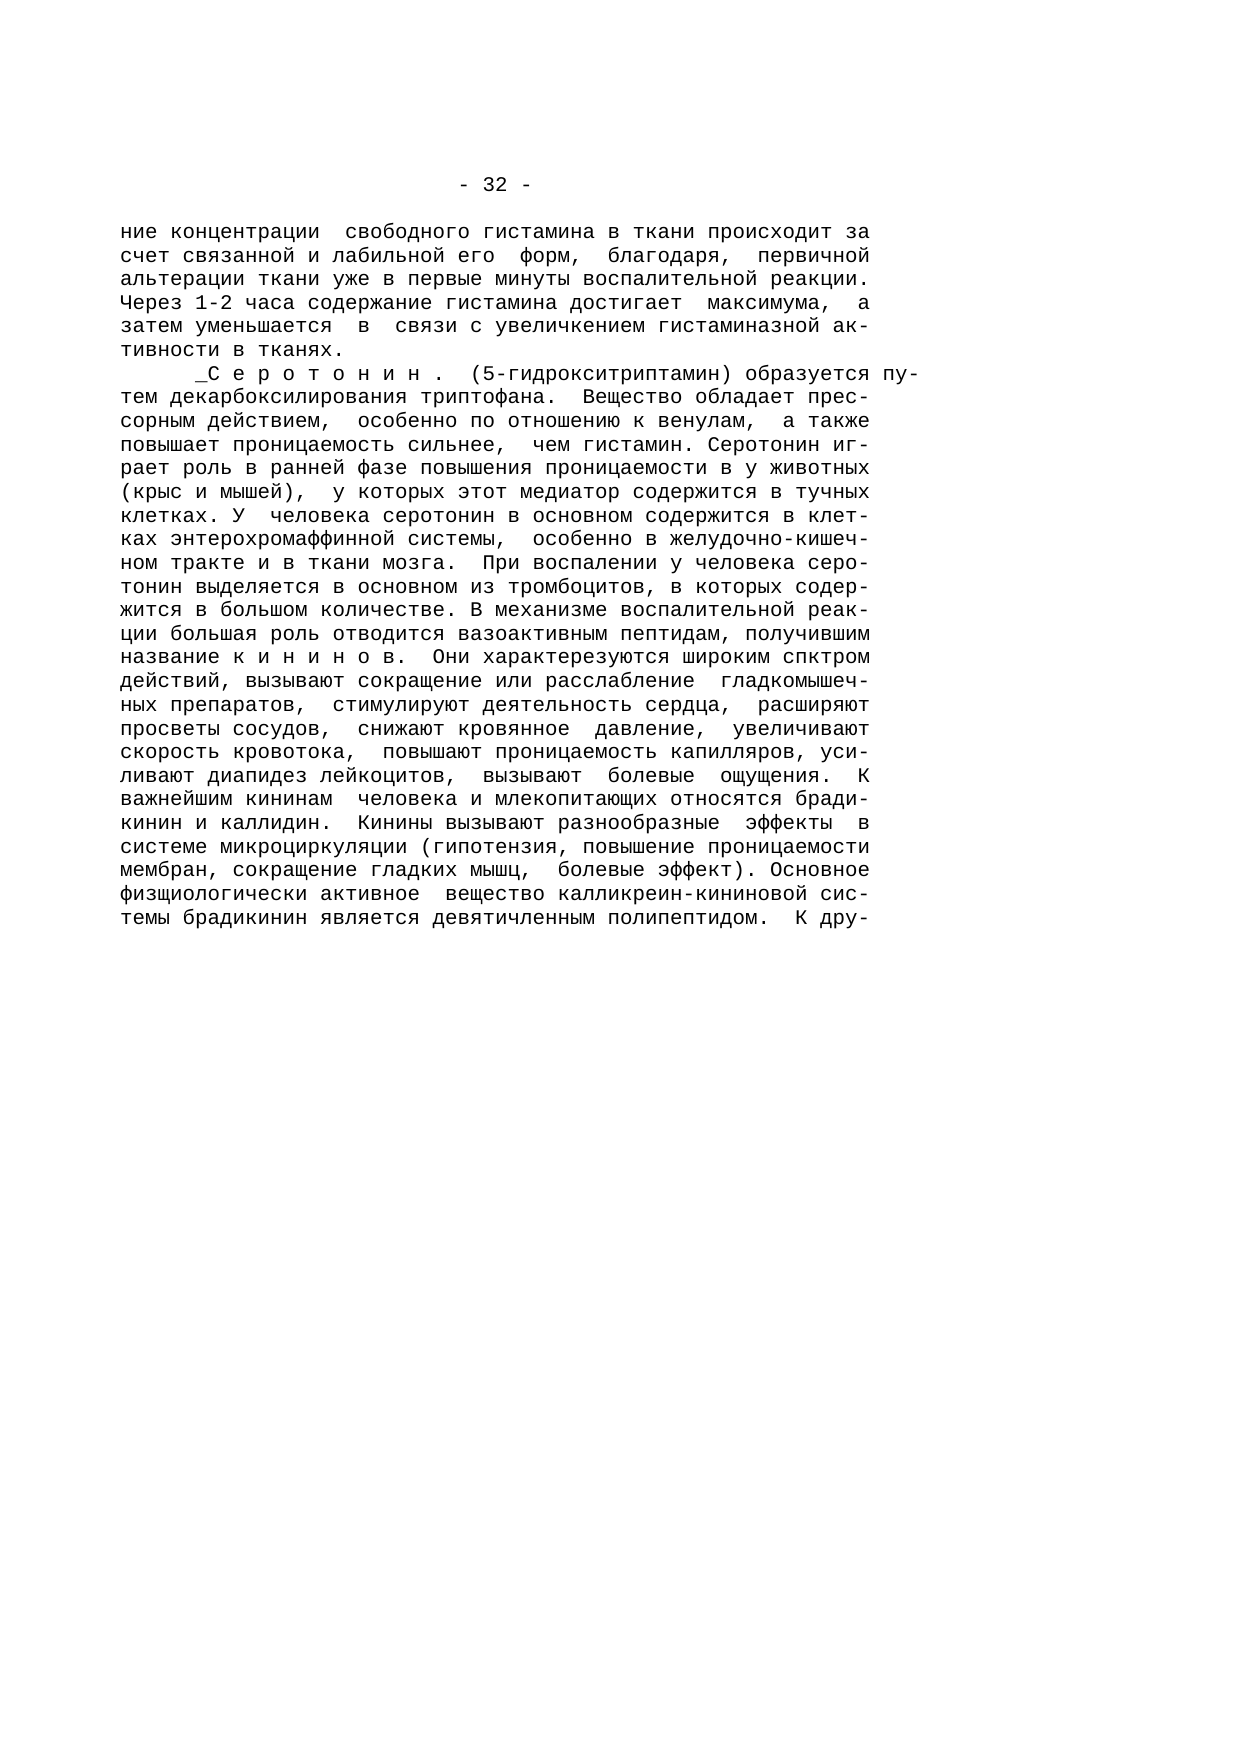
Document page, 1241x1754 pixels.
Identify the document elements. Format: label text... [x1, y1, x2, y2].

text (крыс и мышей), у которых этот медиатор содержится в тучных [120, 481, 1120, 505]
text кинин и каллидин. Кинины вызывают разнообразные эффекты в [120, 812, 1120, 836]
text клетках. У человека серотонин в основном содержится в клет- [120, 505, 1120, 528]
text название к и н и н о в. Они характерезуются широким спктром [120, 647, 1120, 670]
text альтерации ткани уже в первые минуты воспалительной реакции. [120, 268, 1120, 292]
text ние концентрации свободного гистамина в ткани происходит за [120, 221, 1120, 244]
text важнейшим кининам человека и млекопитающих относятся бради- [120, 788, 1120, 812]
text тонин выделяется в основном из тромбоцитов, в которых содер- [120, 576, 1120, 599]
text тем декарбоксилирования триптофана. Вещество обладает прес- [120, 386, 1120, 410]
text ции большая роль отводится вазоактивным пептидам, получившим [120, 623, 1120, 647]
text ных препаратов, стимулируют деятельность сердца, расширяют [120, 694, 1120, 717]
text - 32 - [120, 174, 1120, 197]
text счет связанной и лабильной его форм, благодаря, первичной [120, 244, 1120, 268]
text затем уменьшается в связи с увеличкением гистаминазной ак- [120, 316, 1120, 339]
text темы брадикинин является девятичленным полипептидом. К дру- [120, 907, 1120, 930]
text ном тракте и в ткани мозга. При воспалении у человека серо- [120, 552, 1120, 576]
text физщиологически активное вещество калликреин-кининовой сис- [120, 883, 1120, 907]
text действий, вызывают сокращение или расслабление гладкомышеч- [120, 670, 1120, 694]
text ках энтерохромаффинной системы, особенно в желудочно-кишеч- [120, 528, 1120, 552]
text _С е р о т о н и н . (5-гидрокситриптамин) образуется пу- [120, 363, 1120, 386]
text системе микроциркуляции (гипотензия, повышение проницаемости [120, 836, 1120, 859]
text тивности в тканях. [120, 339, 1120, 363]
text повышает проницаемость сильнее, чем гистамин. Серотонин иг- [120, 434, 1120, 457]
text жится в большом количестве. В механизме воспалительной реак- [120, 599, 1120, 623]
text скорость кровотока, повышают проницаемость капилляров, уси- [120, 741, 1120, 765]
text мембран, сокращение гладких мышц, болевые эффект). Основное [120, 859, 1120, 883]
text просветы сосудов, снижают кровянное давление, увеличивают [120, 717, 1120, 741]
text Через 1-2 часа содержание гистамина достигает максимума, а [120, 292, 1120, 316]
text рает роль в ранней фазе повышения проницаемости в у животных [120, 457, 1120, 481]
text сорным действием, особенно по отношению к венулам, а также [120, 410, 1120, 434]
text ливают диапидез лейкоцитов, вызывают болевые ощущения. К [120, 765, 1120, 788]
